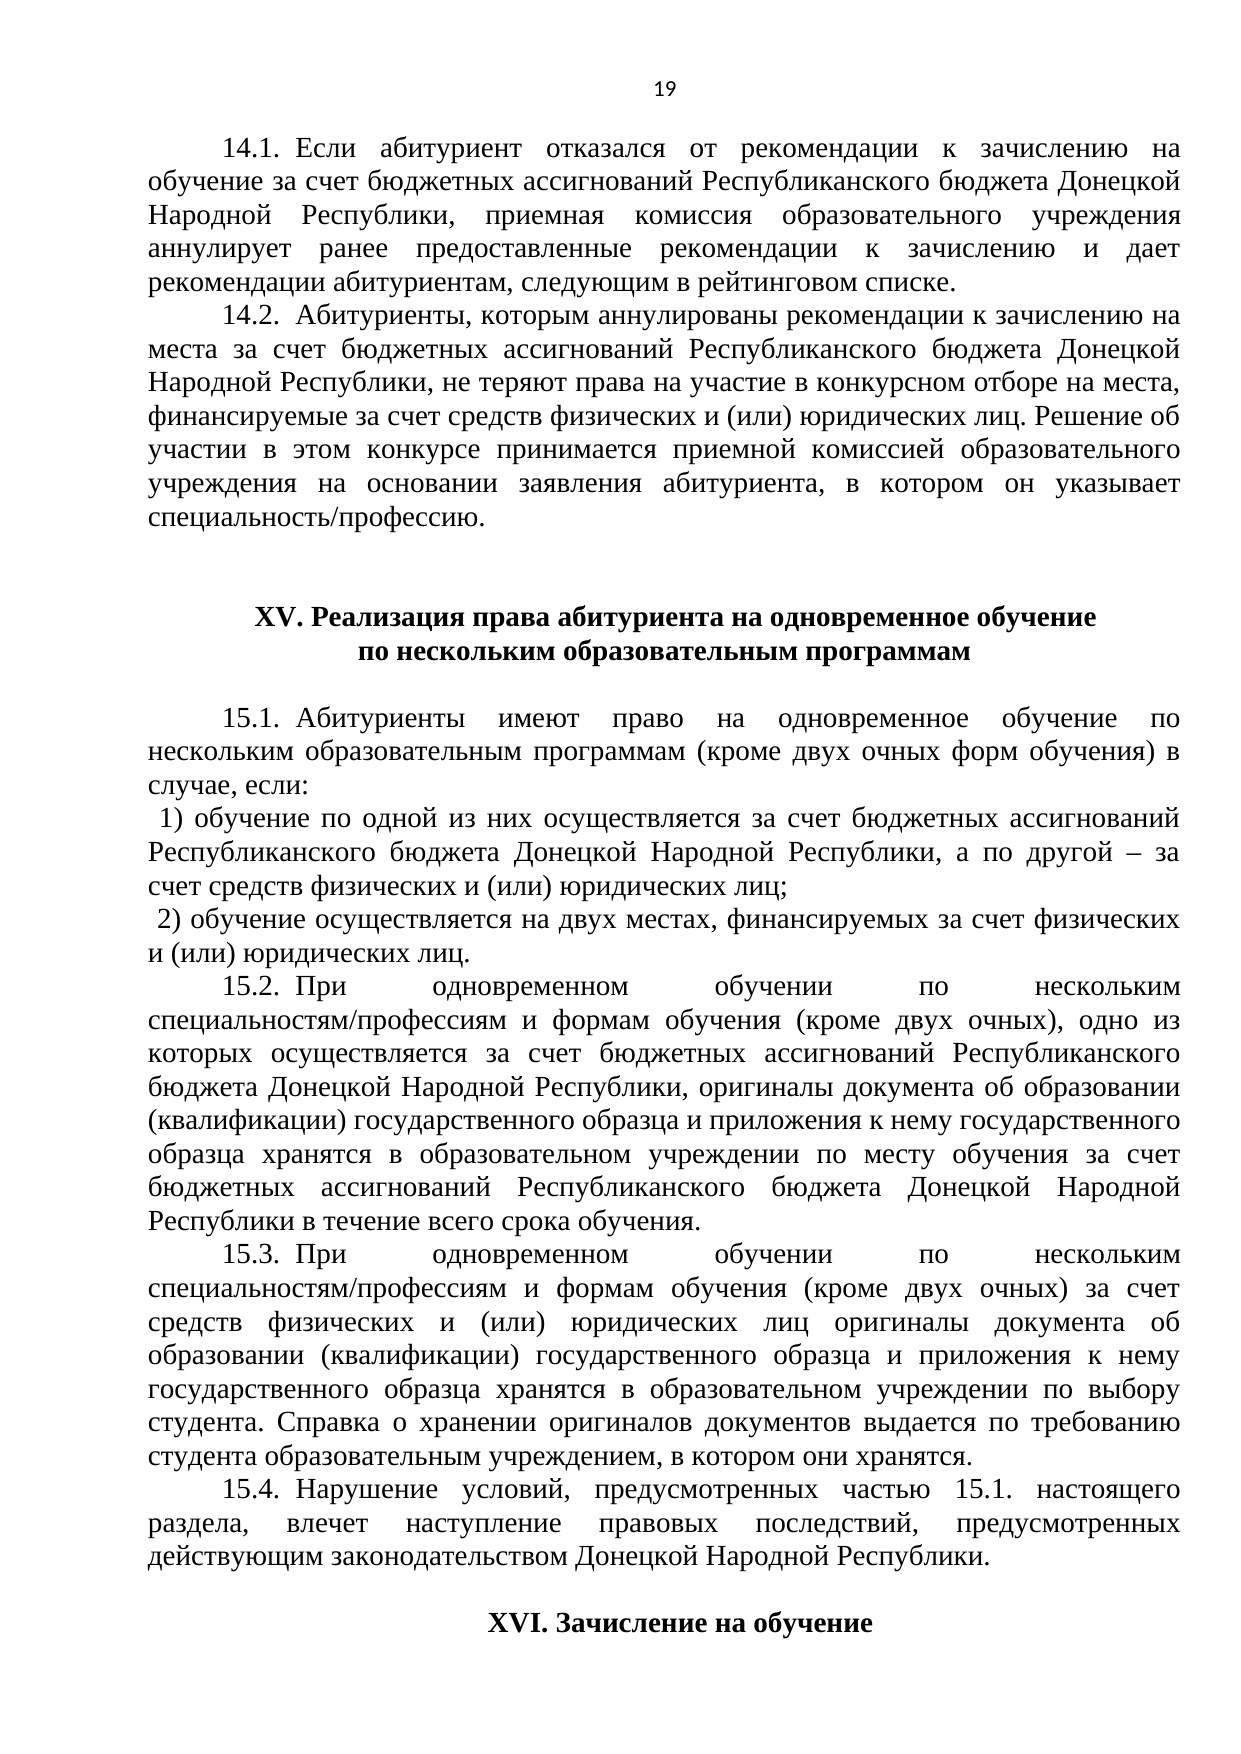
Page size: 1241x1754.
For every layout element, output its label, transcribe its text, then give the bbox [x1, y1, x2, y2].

text 15.4. Нарушение условий, предусмотренных частью 15.1. настоящего раздела, влечет наступление правовых последствий, предусмотренных действующим законодательством Донецкой Народной Республики. [148, 1471, 1181, 1572]
text XV. Реализация права абитуриента на одновременное обучение [148, 599, 1181, 633]
list При одновременном обучении по нескольким специальностям/профессиям и формам обучения (кроме двух очных) за счет средств физических и (или) юридических лиц оригиналы документа об образовании (квалификации) государственного образца и приложения к нему государственного образца хранятся в образовательном учреждении по выбору студента. Справка о хранении оригиналов документов выдается по требованию студента образовательным учреждением, в котором они хранятся. [148, 1237, 1181, 1471]
text по нескольким образовательным программам [148, 633, 1181, 666]
list Абитуриенты имеют право на одновременное обучение по нескольким образовательным программам (кроме двух очных форм обучения) в случае, если: [148, 700, 1181, 801]
text XVI. Зачисление на обучение [487, 1606, 1181, 1639]
list Абитуриенты, которым аннулированы рекомендации к зачислению на места за счет бюджетных ассигнований Республиканского бюджета Донецкой Народной Республики, не теряют права на участие в конкурсном отборе на места, финансируемые за счет средств физических и (или) юридических лиц. Решение об участии в этом конкурсе принимается приемной комиссией образовательного учреждения на основании заявления абитуриента, в котором он указывает специальность/профессию. [148, 297, 1181, 532]
list Если абитуриент отказался от рекомендации к зачислению на обучение за счет бюджетных ассигнований Республиканского бюджета Донецкой Народной Республики, приемная комиссия образовательного учреждения аннулирует ранее предоставленные рекомендации к зачислению и дает рекомендации абитуриентам, следующим в рейтинговом списке. [148, 130, 1181, 297]
text 2) обучение осуществляется на двух местах, финансируемых за счет физических и (или) юридических лиц. [148, 901, 1181, 968]
list При одновременном обучении по нескольким специальностям/профессиям и формам обучения (кроме двух очных), одно из которых осуществляется за счет бюджетных ассигнований Республиканского бюджета Донецкой Народной Республики, оригиналы документа об образовании (квалификации) государственного образца и приложения к нему государственного образца хранятся в образовательном учреждении по месту обучения за счет бюджетных ассигнований Республиканского бюджета Донецкой Народной Республики в течение всего срока обучения. [148, 968, 1181, 1237]
text 1) обучение по одной из них осуществляется за счет бюджетных ассигнований Республиканского бюджета Донецкой Народной Республики, а по другой – за счет средств физических и (или) юридических лиц; [148, 801, 1181, 901]
